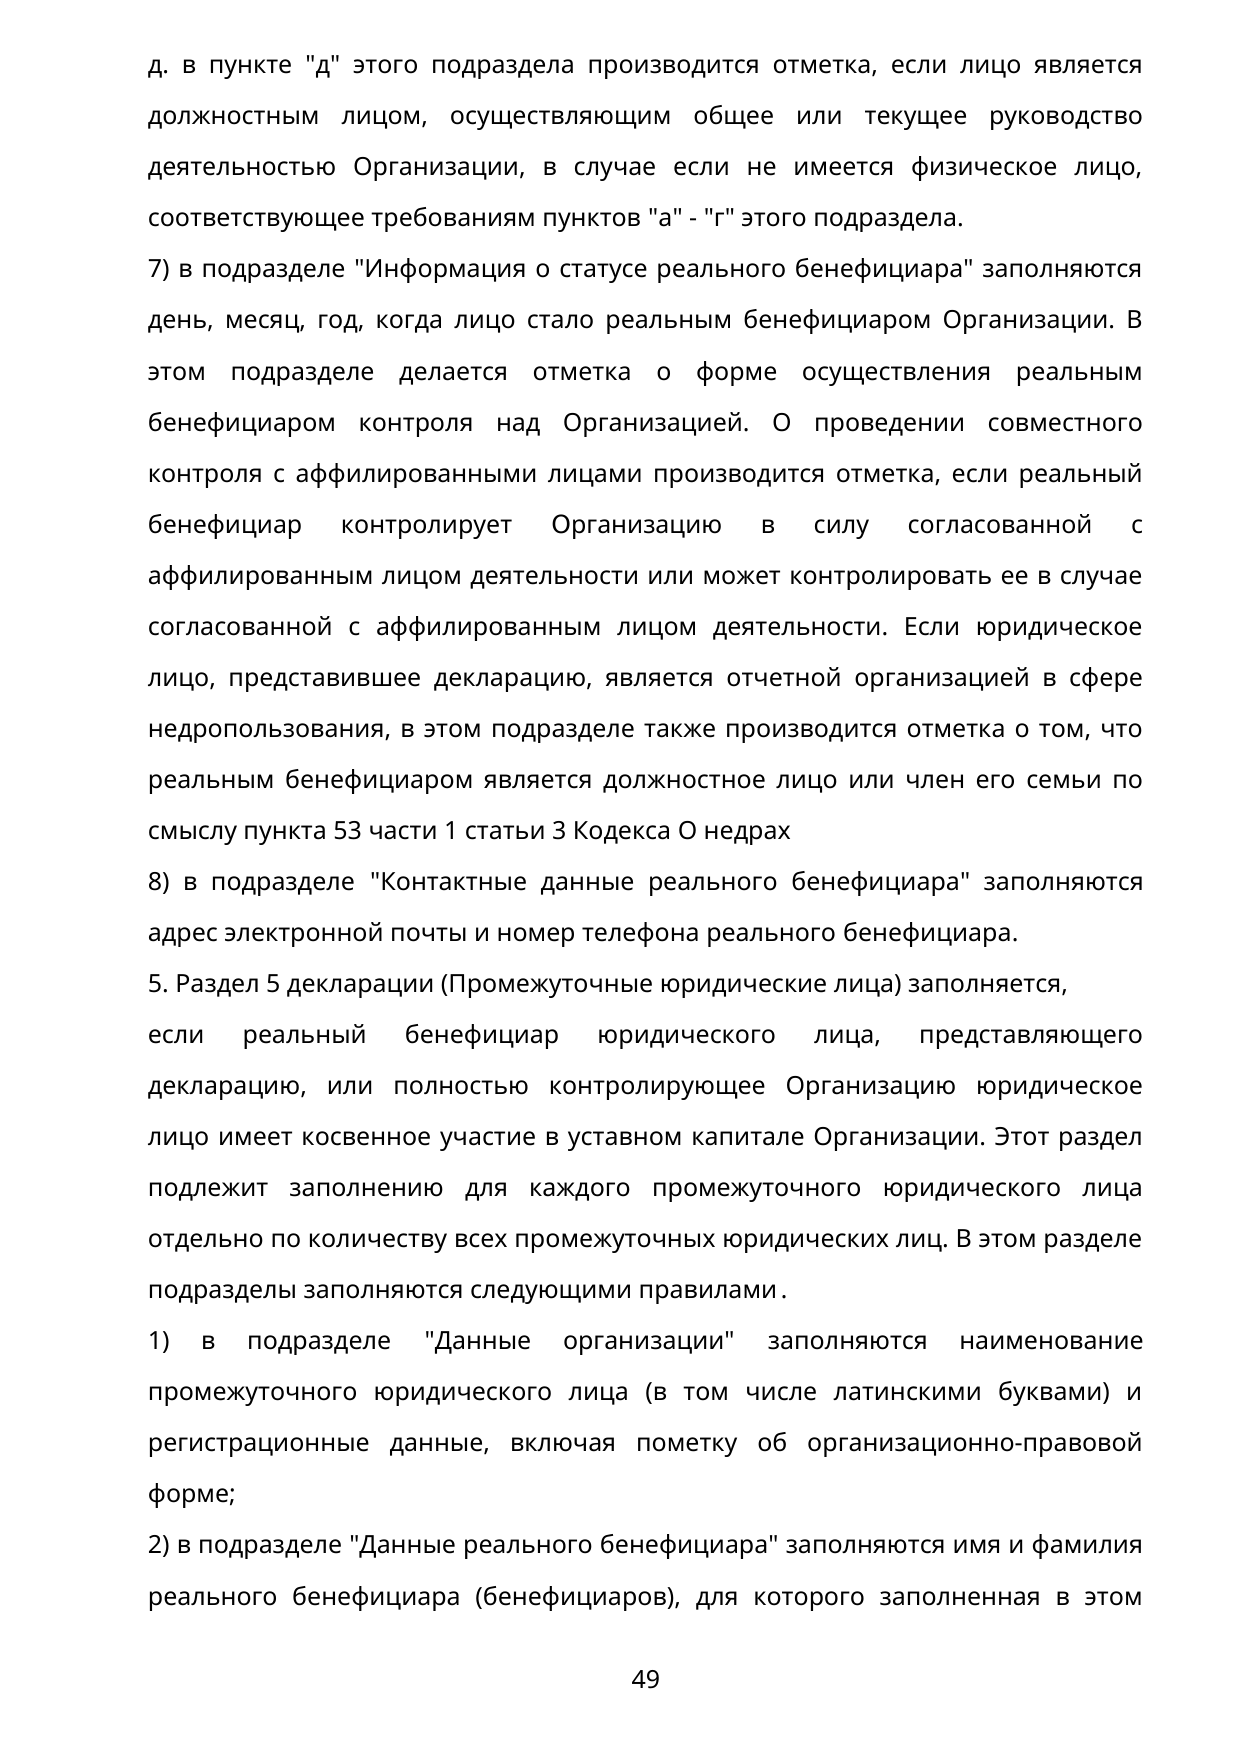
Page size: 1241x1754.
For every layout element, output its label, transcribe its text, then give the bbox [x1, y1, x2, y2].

text д. в пункте "д" этого подраздела производится отметка, если лицо является должностным лицом, осуществляющим общее или текущее руководство деятельностью Организации, в случае если не имеется физическое лицо, соответствующее требованиям пунктов "а" - "г" этого подраздела. [148, 47, 1144, 234]
text 5. Раздел 5 декларации (Промежуточные юридические лица) заполняется, [148, 966, 1144, 1000]
text 8) в подразделе "Контактные данные реального бенефициара" заполняются адрес электронной почты и номер телефона реального бенефициара. [148, 863, 1144, 949]
text 7) в подразделе "Информация о статусе реального бенефициара" заполняются день, месяц, год, когда лицо стало реальным бенефициаром Организации. В этом подразделе делается отметка о форме осуществления реальным бенефициаром контроля над Организацией. О проведении совместного контроля с аффилированными лицами производится отметка, если реальный бенефициар контролирует Օрганизацию в силу согласованной с аффилированным лицом деятельности или может контролировать ее в случае согласованной с аффилированным лицом деятельности. Если юридическое лицо, представившее декларацию, является отчетной организацией в сфере недропользования, в этом подразделе также производится отметка о том, что реальным бенефициаром является должностное лицо или член его семьи по смыслу пункта 53 части 1 статьи 3 Кодекса О недрах [148, 251, 1144, 847]
text 1) в подразделе "Данные организации" заполняются наименование промежуточного юридического лица (в том числе латинскими буквами) и регистрационные данные, включая пометку об организационно-правовой форме; [148, 1323, 1144, 1510]
text если реальный бенефициар юридического лица, представляющего декларацию, или полностью контролирующее Организацию юридическое лицо имеет косвенное участие в уставном капитале Организации. Этот раздел подлежит заполнению для каждого промежуточного юридического лица отдельно по количеству всех промежуточных юридических лиц. В этом разделе подразделы заполняются следующими правилами․ [148, 1017, 1144, 1306]
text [148, 1527, 1144, 1612]
